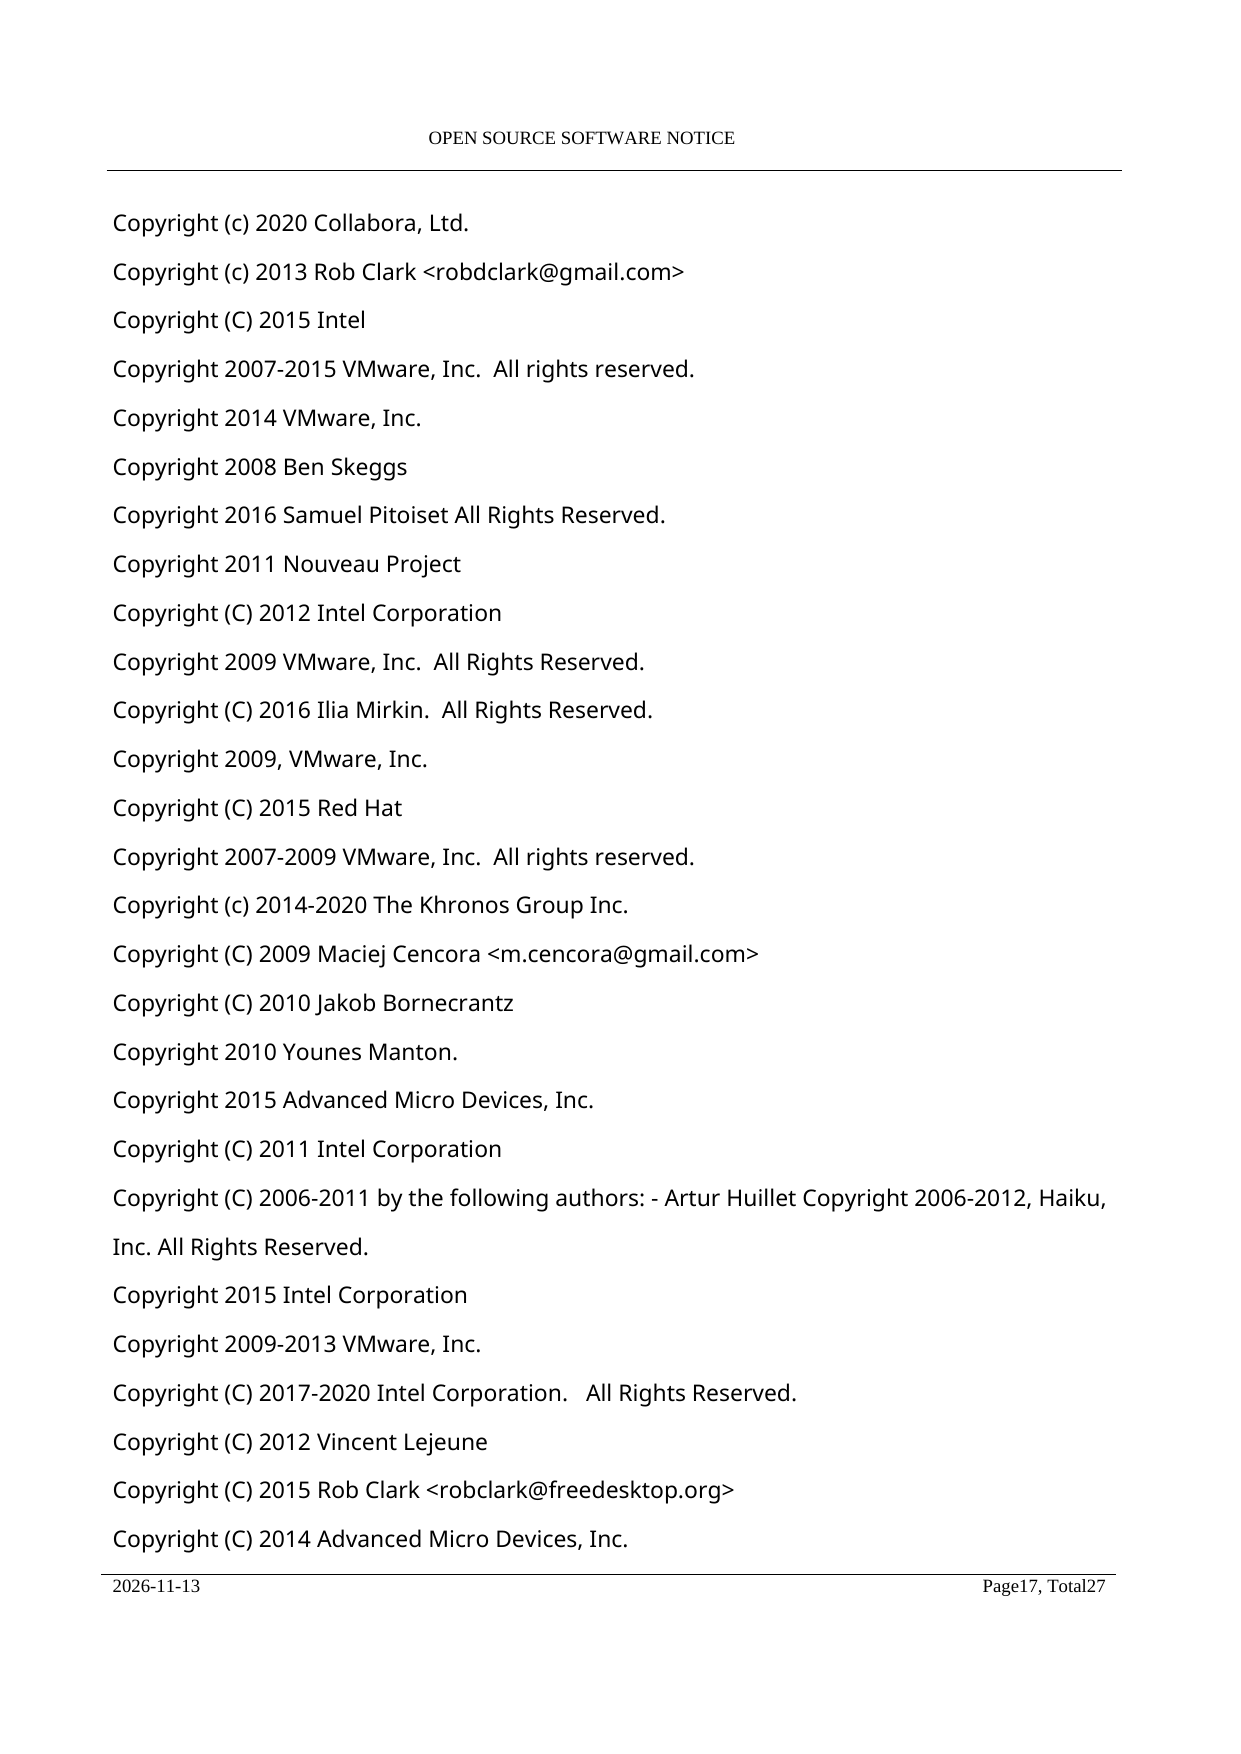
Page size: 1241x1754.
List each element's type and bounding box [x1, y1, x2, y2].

text [112, 206, 1128, 1555]
